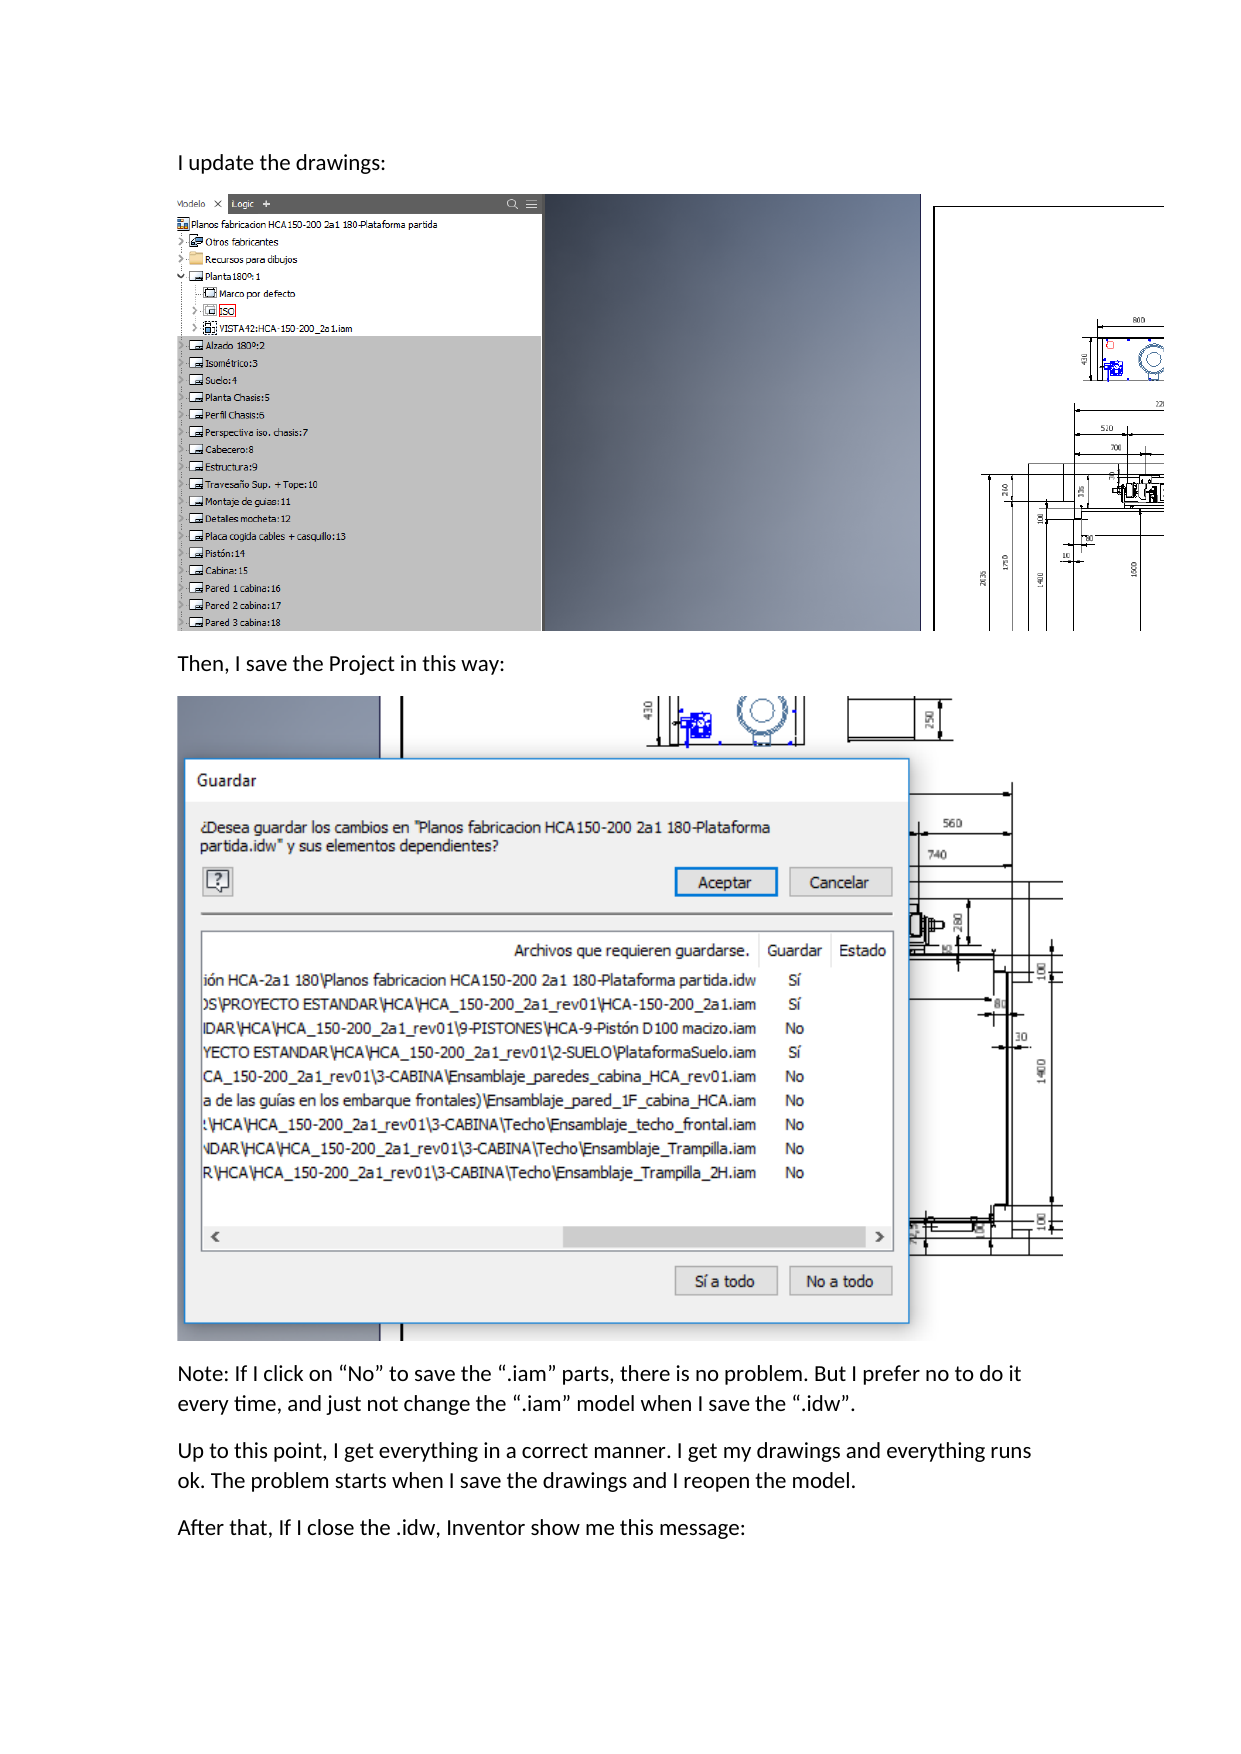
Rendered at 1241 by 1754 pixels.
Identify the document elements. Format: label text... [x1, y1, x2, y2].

picture [177, 696, 1063, 1341]
text Note: If I click on “No” to save the “.iam” parts, there is no problem. But I prefer no to do it every time, and just not change the “.iam” model when I save the “.idw”. [177, 1359, 1063, 1417]
text I update the drawings: [177, 148, 1063, 176]
text Then, I save the Project in this way: [177, 649, 1063, 677]
picture [177, 194, 1164, 631]
text After that, If I close the .idw, Inventor show me this message: [177, 1513, 1063, 1541]
text Up to this point, I get everything in a correct manner. I get my drawings and everything runs ok. The problem starts when I save the drawings and I reopen the model. [177, 1436, 1063, 1494]
